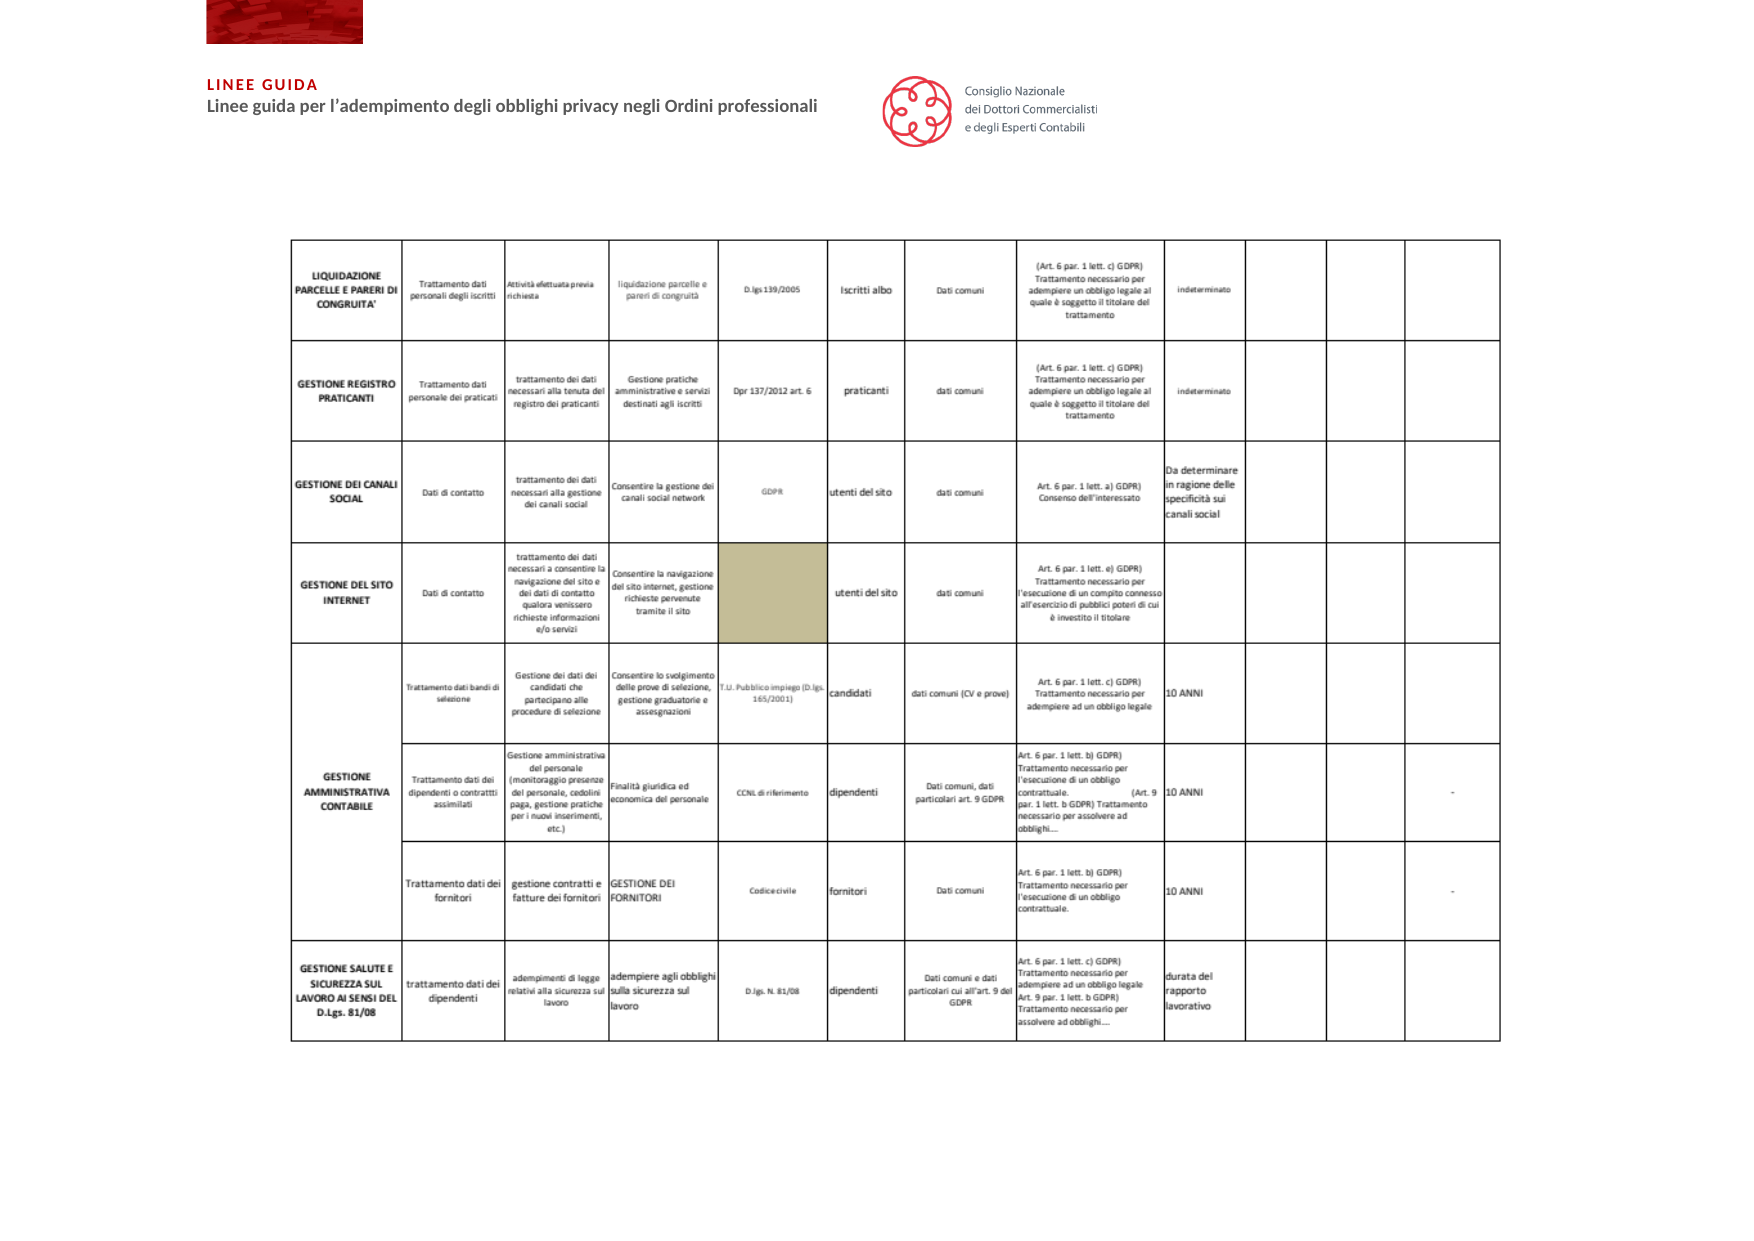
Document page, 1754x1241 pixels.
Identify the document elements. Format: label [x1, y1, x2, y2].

picture [882, 76, 1097, 147]
picture [207, 0, 363, 44]
